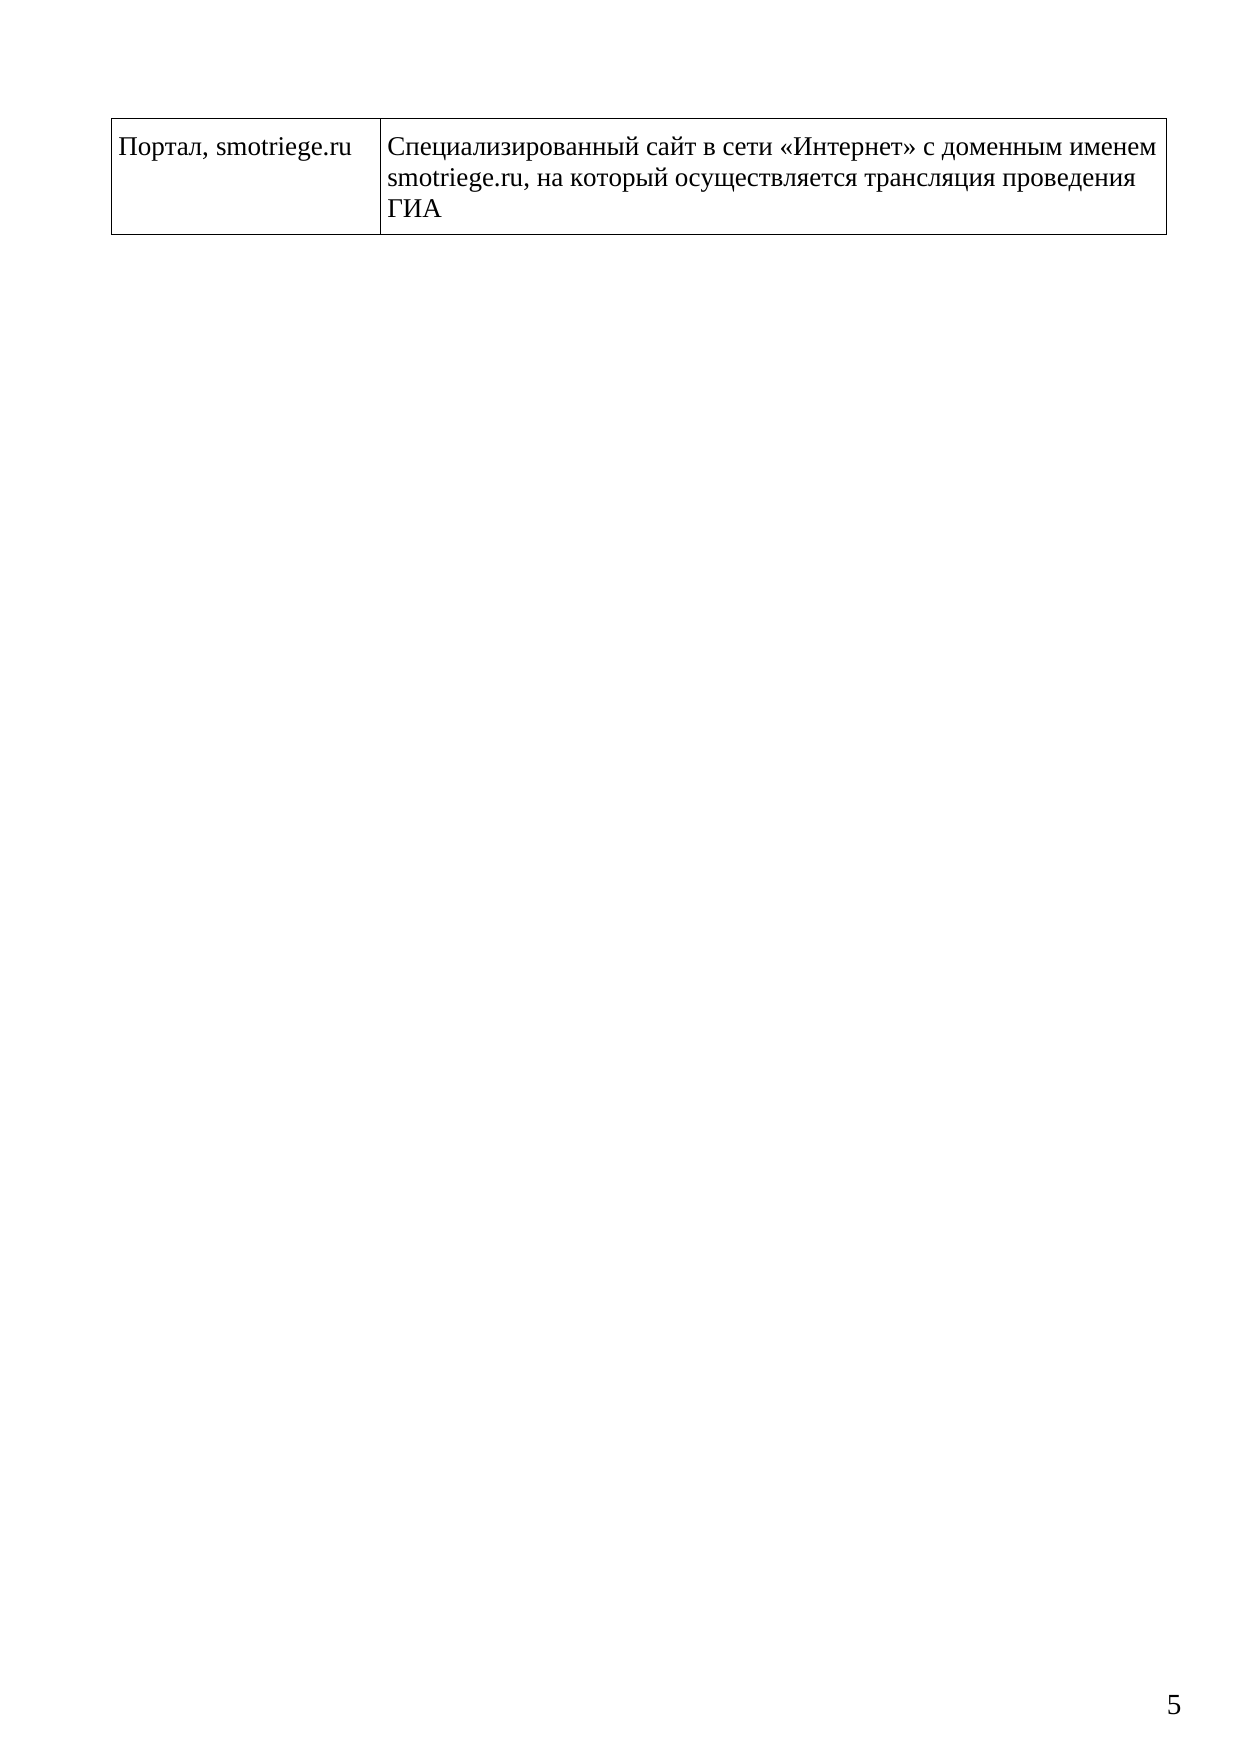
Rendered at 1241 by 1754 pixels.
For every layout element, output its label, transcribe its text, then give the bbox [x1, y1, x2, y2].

table_cell Портал, smotriege.ru [112, 119, 380, 234]
table_cell Специализированный сайт в сети «Интернет» с доменным именем smotriege.ru, на который осуществляется трансляция проведения ГИА [381, 119, 1166, 234]
